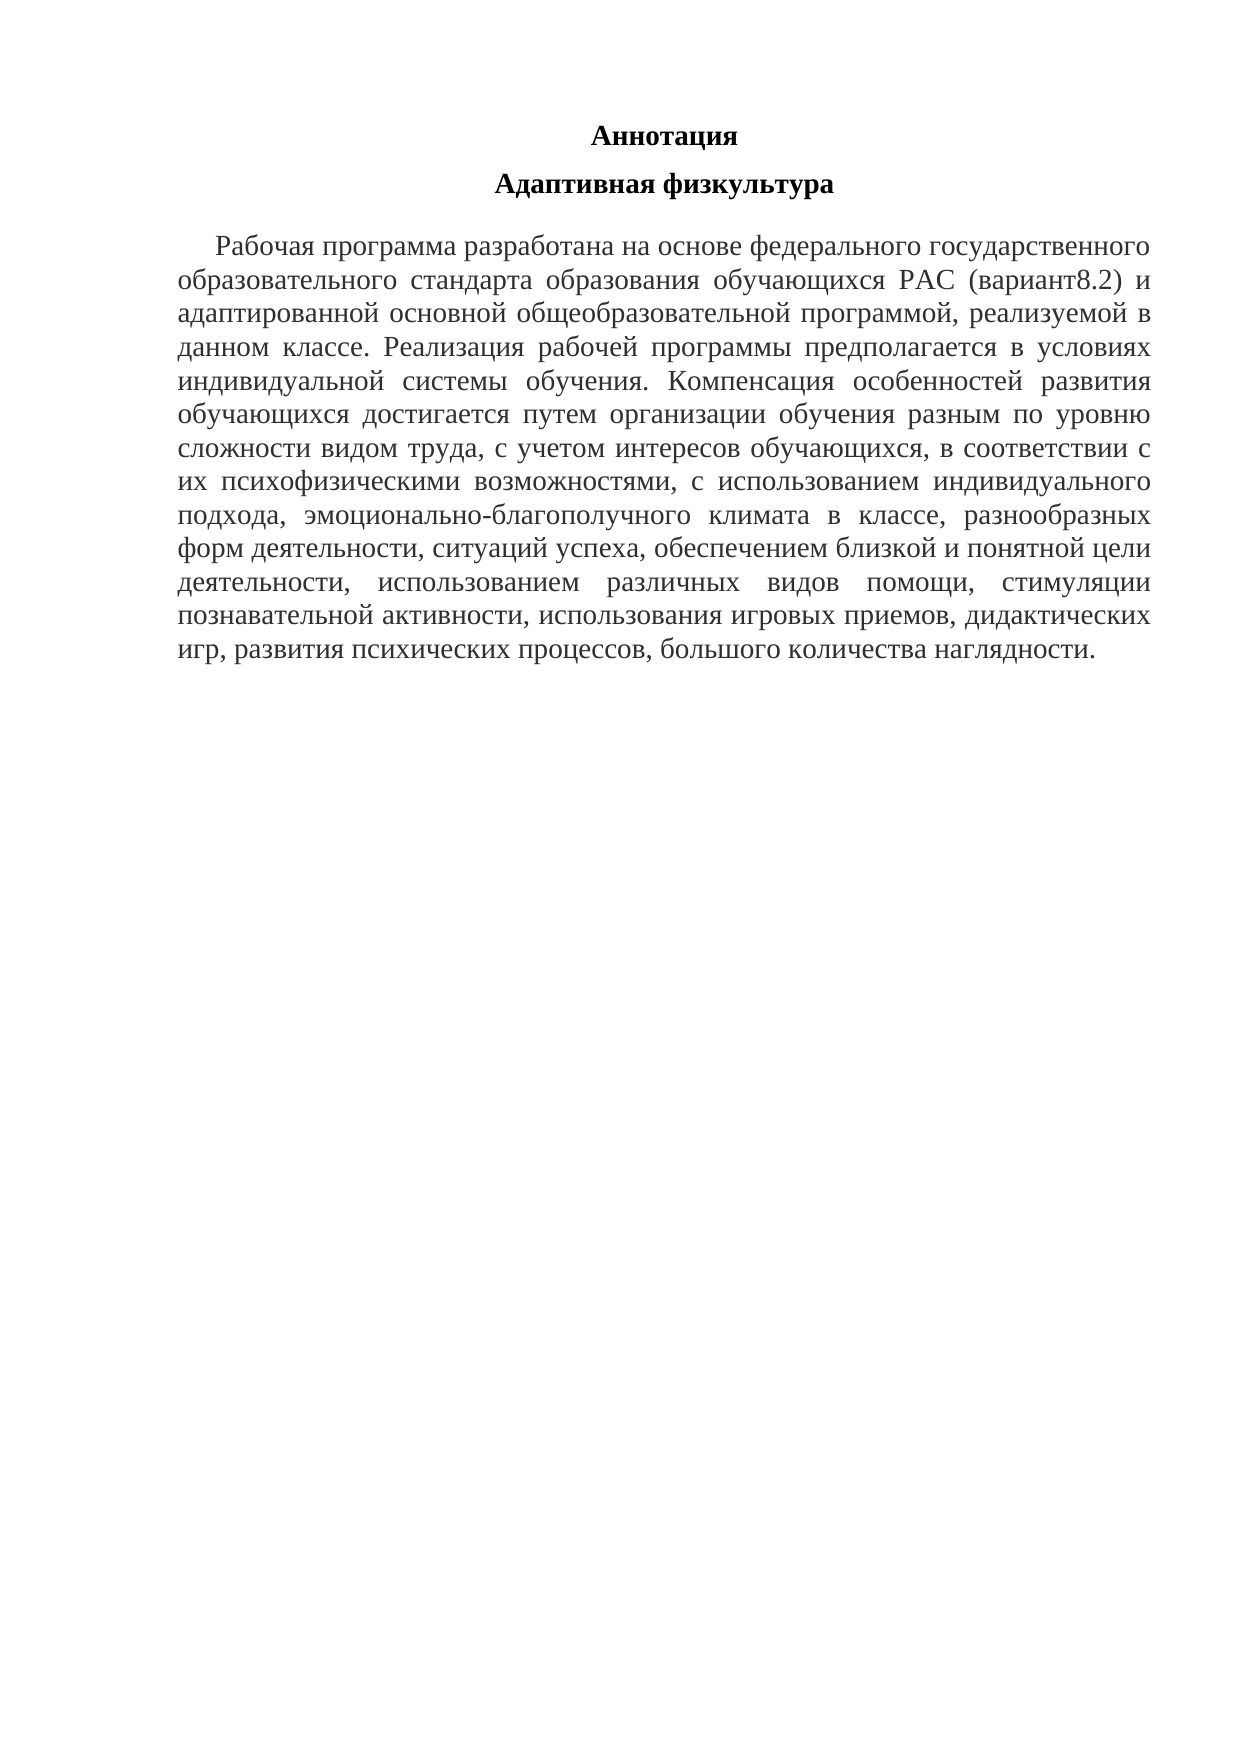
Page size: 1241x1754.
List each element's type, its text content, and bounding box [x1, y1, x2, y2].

text Рабочая программа разработана на основе федерального государственного образовательного стандарта образования обучающихся РАС (вариант8.2) и адаптированной основной общеобразовательной программой, реализуемой в данном классе. Реализация рабочей программы предполагается в условиях индивидуальной системы обучения. Компенсация особенностей развития обучающихся достигается путем организации обучения разным по уровню сложности видом труда, с учетом интересов обучающихся, в соответствии с их психофизическими возможностями, с использованием индивидуального подхода, эмоционально-благополучного климата в классе, разнообразных форм деятельности, ситуаций успеха, обеспечением близкой и понятной цели деятельности, использованием различных видов помощи, стимуляции познавательной активности, использования игровых приемов, дидактических игр, развития психических процессов, большого количества наглядности. [177, 228, 1152, 664]
text Аннотация [177, 118, 1152, 152]
text Адаптивная физкультура [177, 166, 1152, 200]
